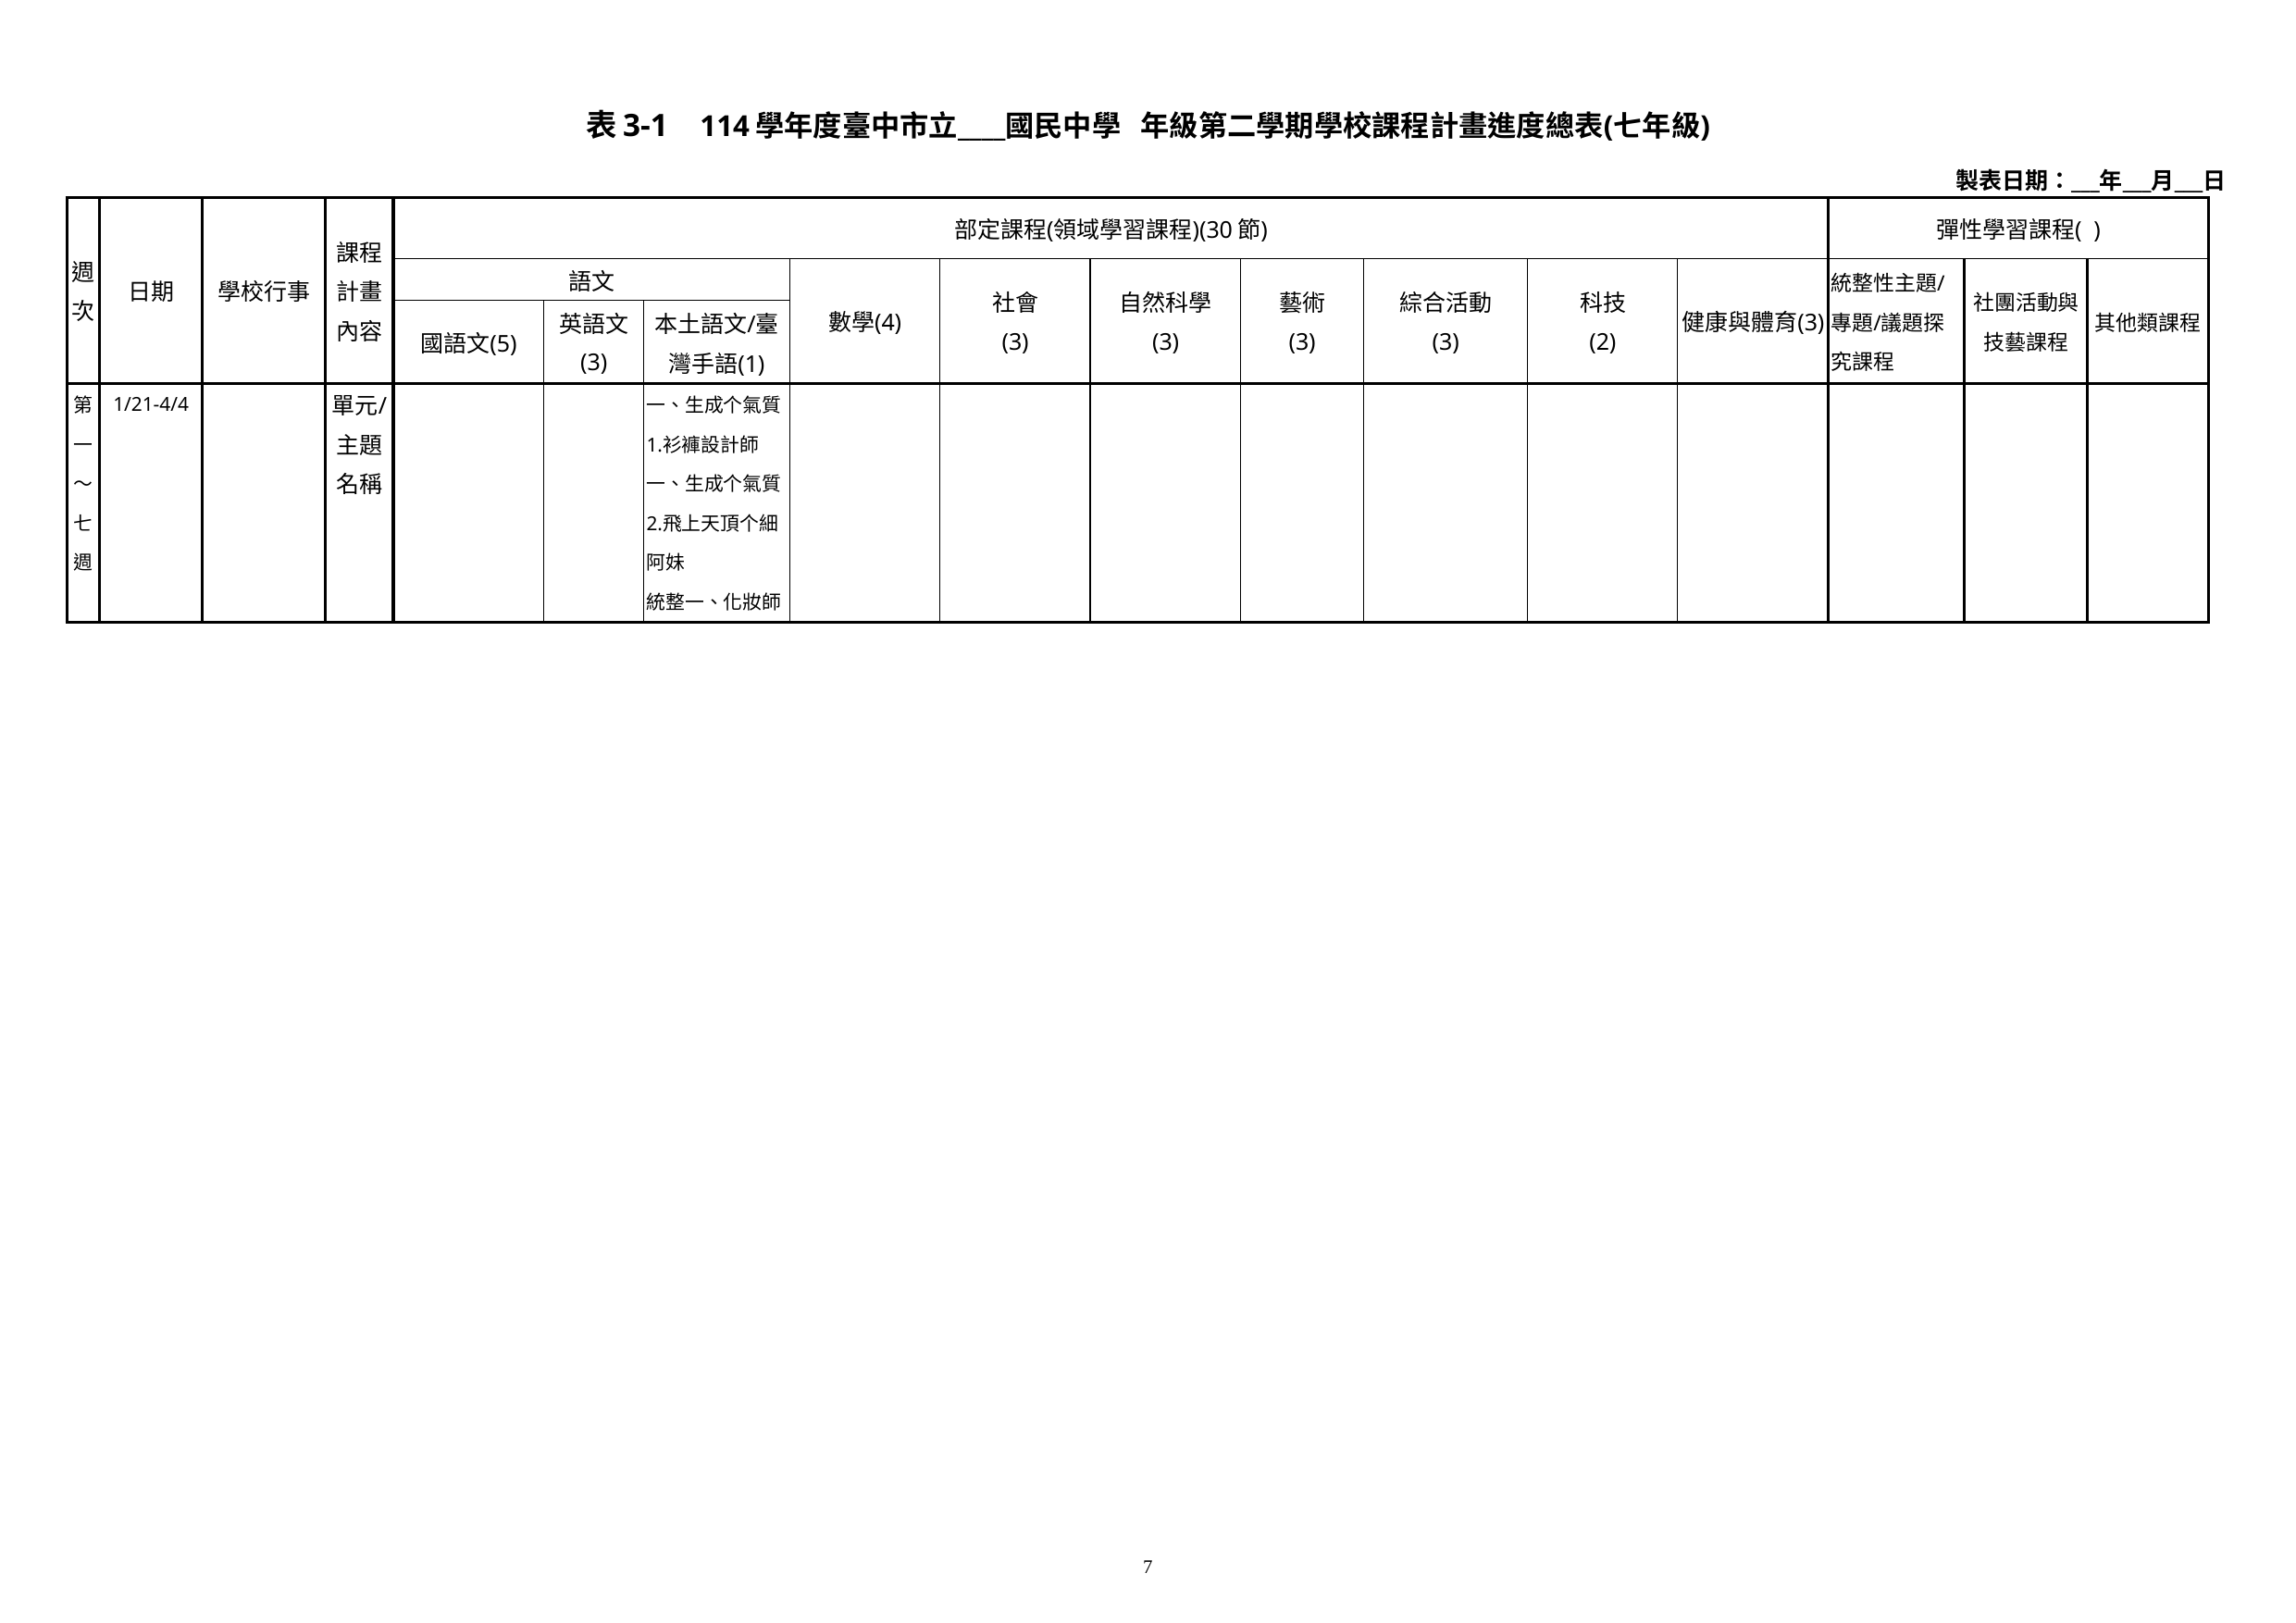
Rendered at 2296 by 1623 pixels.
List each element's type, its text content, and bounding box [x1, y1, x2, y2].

table_cell [1091, 385, 1240, 621]
table_cell 第一～七週 [68, 385, 98, 621]
table_cell [544, 385, 643, 621]
table_cell 其他類課程 [2089, 259, 2207, 381]
table_cell 數學(4) [790, 259, 939, 381]
table_cell [1966, 385, 2086, 621]
table_cell [395, 385, 543, 621]
table_cell 科技 (2) [1528, 259, 1677, 381]
table_cell [1830, 385, 1963, 621]
table_cell [1528, 385, 1677, 621]
table_header 彈性學習課程( ) [1830, 199, 2207, 258]
table_cell 社團活動與技藝課程 [1966, 259, 2086, 381]
table_cell 社會 (3) [940, 259, 1089, 381]
table_cell 藝術 (3) [1241, 259, 1363, 381]
table_header 週 次 [68, 199, 98, 381]
table_cell [940, 385, 1089, 621]
table_cell 本土語文/臺灣手語(1) [644, 301, 789, 381]
table_header 日期 [101, 199, 201, 381]
table_cell [2089, 385, 2207, 621]
table_header 課程計畫內容 [327, 199, 391, 381]
table_cell 國語文(5) [395, 301, 543, 381]
table_cell 一、生成个氣質1.衫褲設計師 一、生成个氣質2.飛上天頂个細阿妹 統整一、化妝師 [644, 385, 789, 621]
table_header 學校行事 [204, 199, 324, 381]
text 製表日期：___年___月___日 [69, 163, 2226, 196]
table_cell 英語文(3) [544, 301, 643, 381]
table_cell [204, 385, 324, 621]
table_cell 單元/主題名稱 [327, 385, 391, 621]
table_cell [790, 385, 939, 621]
table_cell [1678, 385, 1827, 621]
table_cell [1241, 385, 1363, 621]
table_cell 綜合活動 (3) [1364, 259, 1527, 381]
table_cell 健康與體育(3) [1678, 259, 1827, 381]
table_cell 統整性主題/專題/議題探究課程 [1830, 259, 1963, 381]
table_cell 1/21-4/4 [101, 385, 201, 621]
table_cell 語文 [395, 259, 789, 300]
text 表3-1 114學年度臺中市立____國民中學 年級第二學期學校課程計畫進度總表(七年級) [69, 84, 2226, 163]
table_cell [1364, 385, 1527, 621]
table_cell 自然科學 (3) [1091, 259, 1240, 381]
table_header 部定課程(領域學習課程)(30節) [395, 199, 1827, 258]
